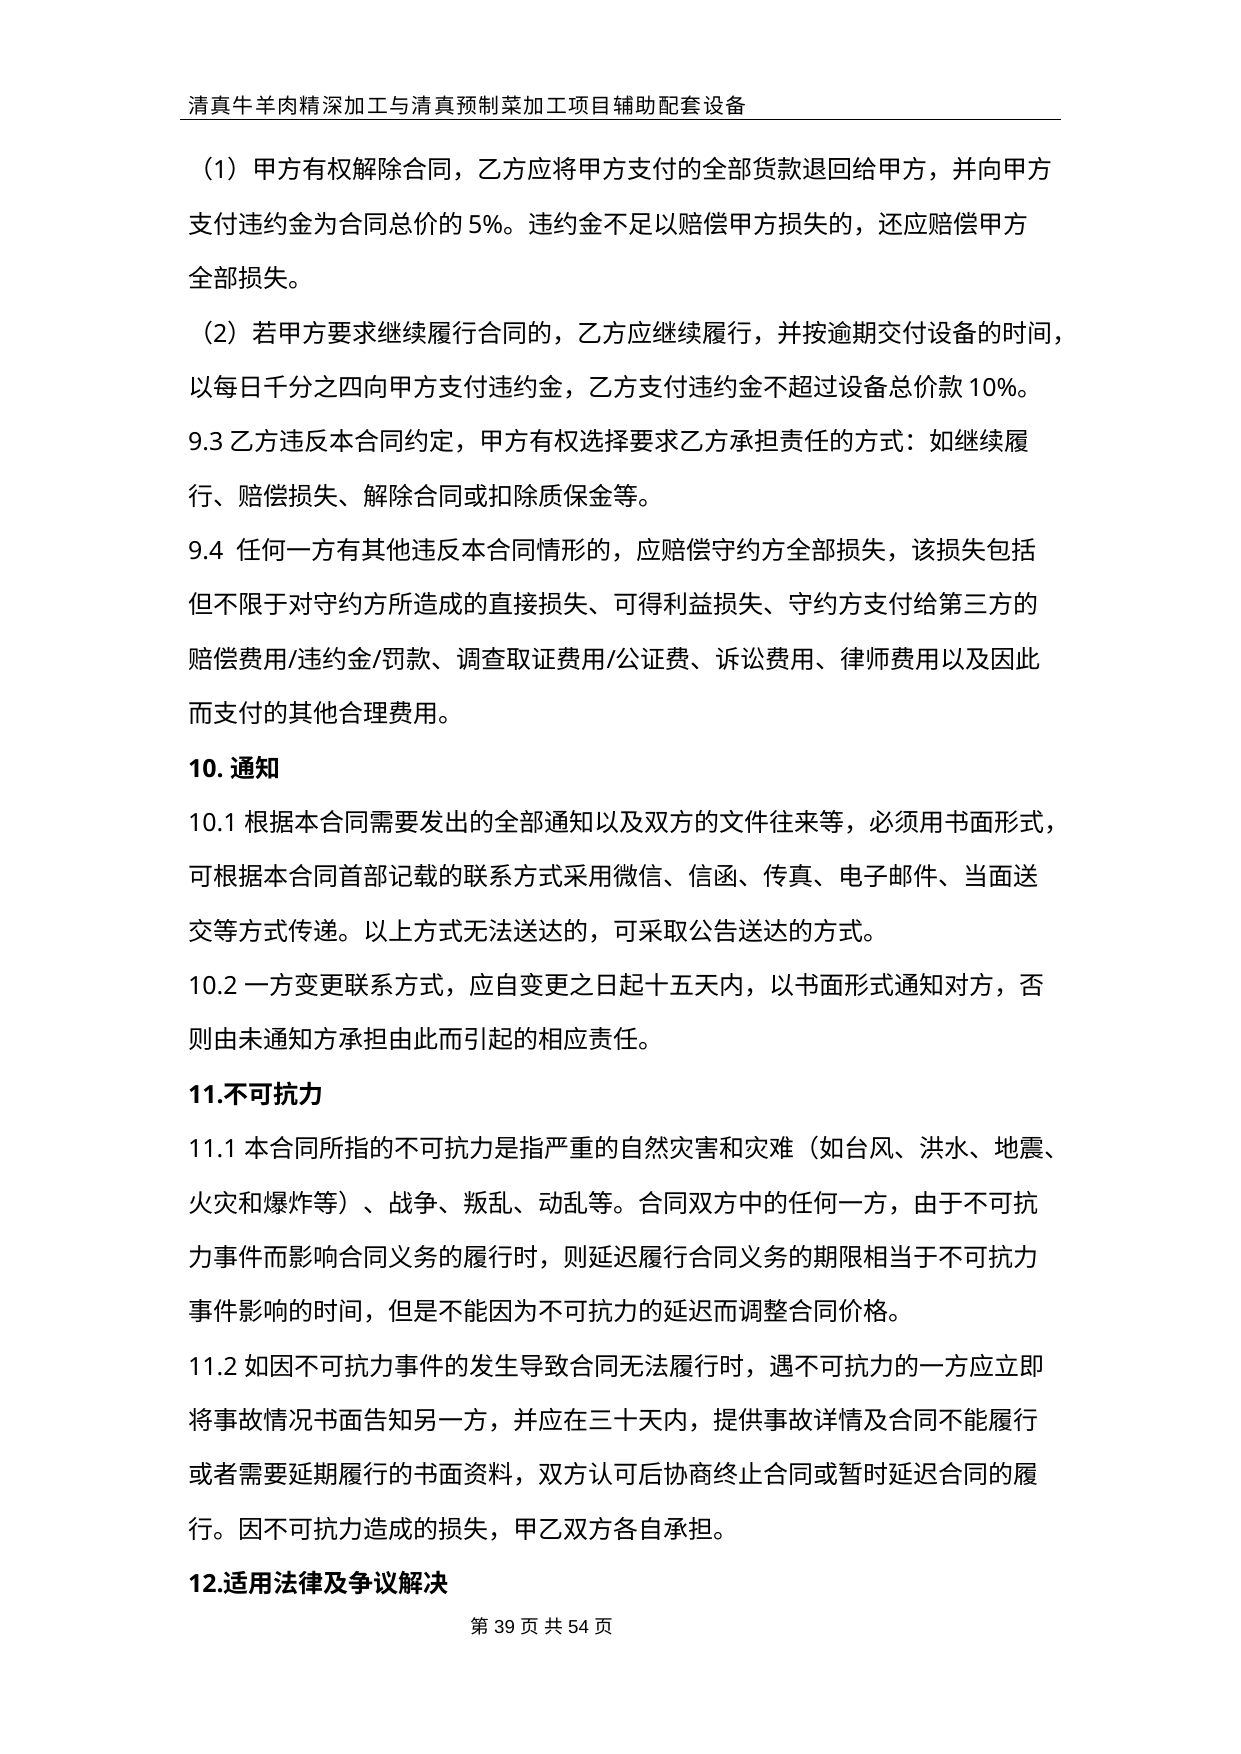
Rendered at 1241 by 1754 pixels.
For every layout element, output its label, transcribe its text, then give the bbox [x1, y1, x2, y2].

text 9.3 乙方违反本合同约定，甲方有权选择要求乙方承担责任的方式：如继续履行、赔偿损失、解除合同或扣除质保金等。 [188, 422, 1052, 512]
text 11.不可抗力 [188, 1074, 1052, 1111]
text 11.1 本合同所指的不可抗力是指严重的自然灾害和灾难（如台风、洪水、地震、火灾和爆炸等）、战争、叛乱、动乱等。合同双方中的任何一方，由于不可抗力事件而影响合同义务的履行时，则延迟履行合同义务的期限相当于不可抗力事件影响的时间，但是不能因为不可抗力的延迟而调整合同价格。 [188, 1129, 1052, 1328]
text 10.1 根据本合同需要发出的全部通知以及双方的文件往来等，必须用书面形式，可根据本合同首部记载的联系方式采用微信、信函、传真、电子邮件、当面送交等方式传递。以上方式无法送达的，可采取公告送达的方式。 [188, 802, 1052, 947]
text （2）若甲方要求继续履行合同的，乙方应继续履行，并按逾期交付设备的时间，以每日千分之四向甲方支付违约金，乙方支付违约金不超过设备总价款10%。 [188, 313, 1052, 404]
text 12.适用法律及争议解决 [188, 1564, 1052, 1600]
text 9.4 任何一方有其他违反本合同情形的，应赔偿守约方全部损失，该损失包括但不限于对守约方所造成的直接损失、可得利益损失、守约方支付给第三方的赔偿费用/违约金/罚款、调查取证费用/公证费、诉讼费用、律师费用以及因此而支付的其他合理费用。 [188, 531, 1052, 730]
text 10. 通知 [188, 748, 1052, 784]
text 10.2 一方变更联系方式，应自变更之日起十五天内，以书面形式通知对方，否则由未通知方承担由此而引起的相应责任。 [188, 966, 1052, 1056]
text （1）甲方有权解除合同，乙方应将甲方支付的全部货款退回给甲方，并向甲方支付违约金为合同总价的5%。违约金不足以赔偿甲方损失的，还应赔偿甲方全部损失。 [188, 150, 1052, 295]
text 11.2 如因不可抗力事件的发生导致合同无法履行时，遇不可抗力的一方应立即将事故情况书面告知另一方，并应在三十天内，提供事故详情及合同不能履行或者需要延期履行的书面资料，双方认可后协商终止合同或暂时延迟合同的履行。因不可抗力造成的损失，甲乙双方各自承担。 [188, 1346, 1052, 1546]
